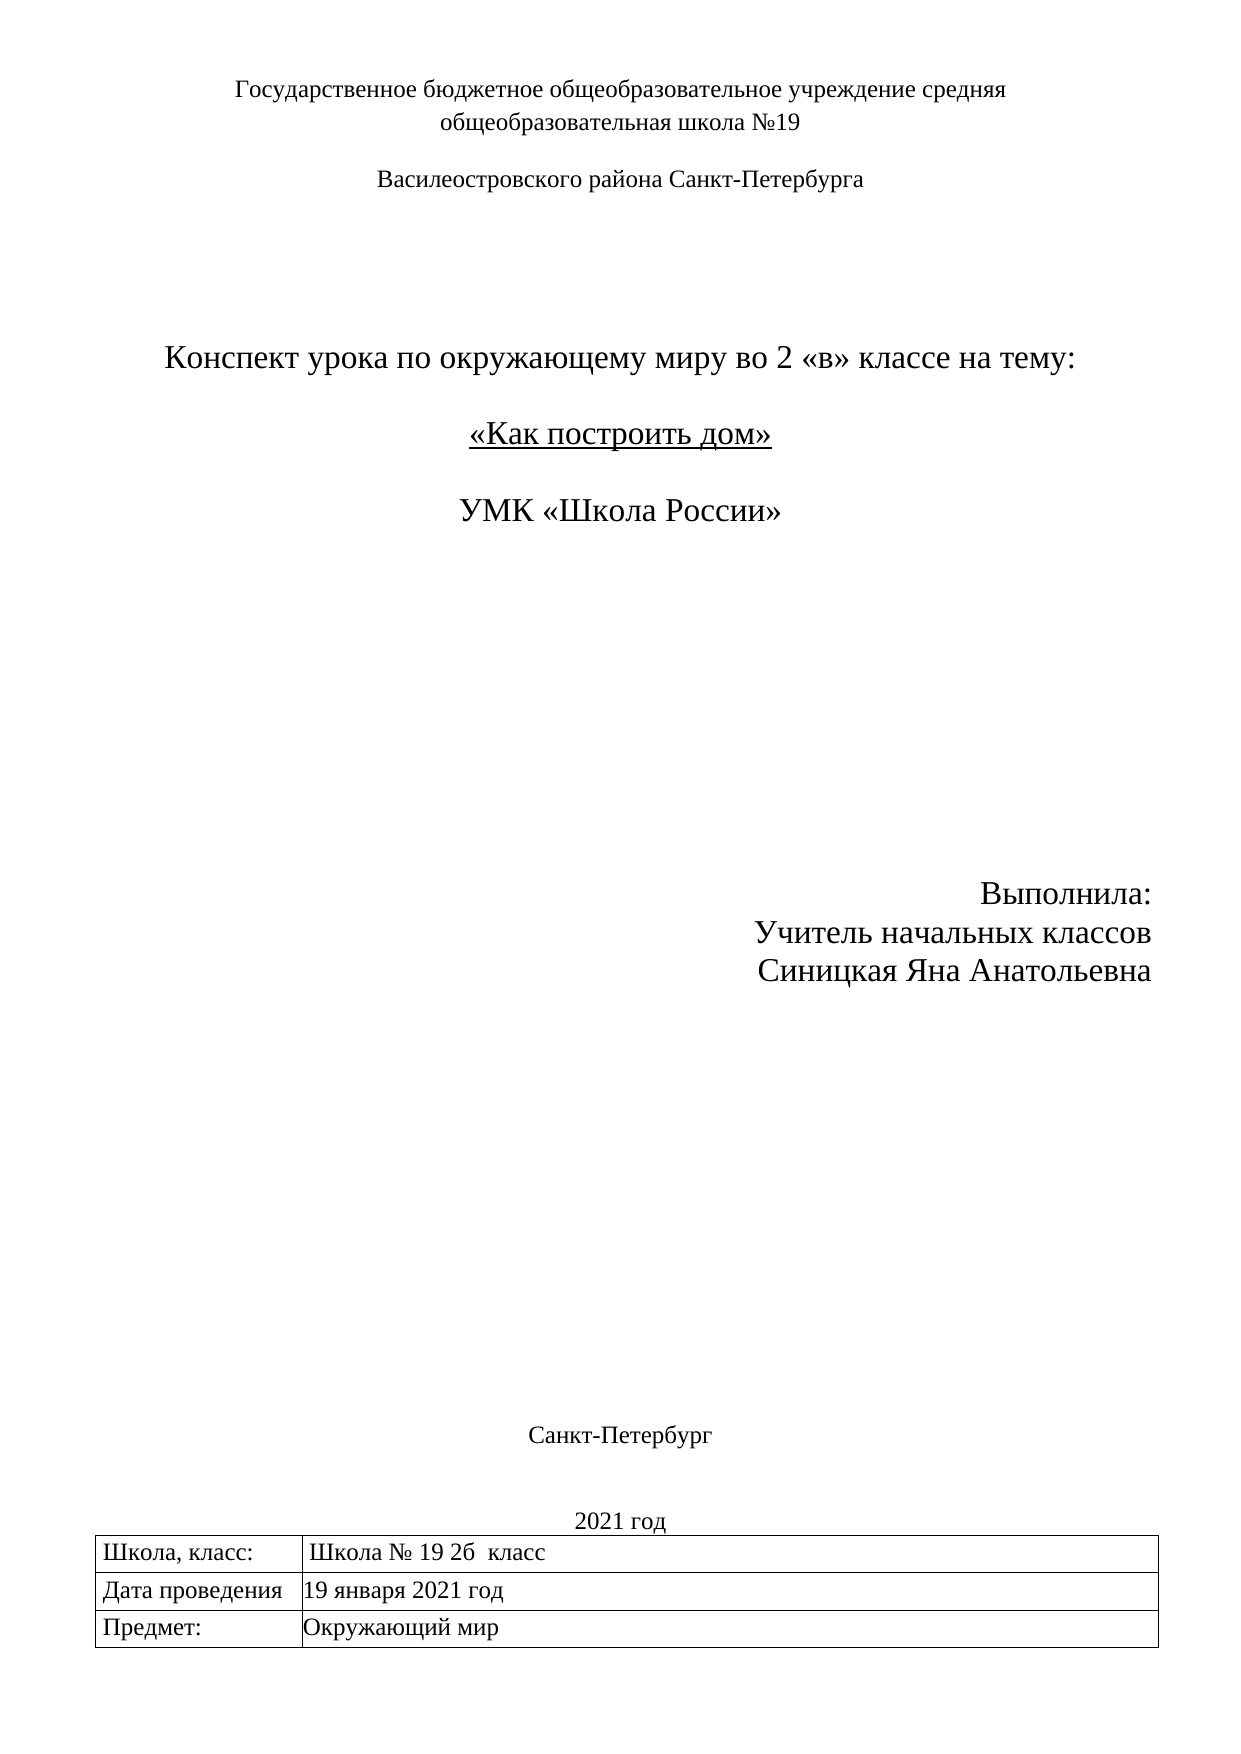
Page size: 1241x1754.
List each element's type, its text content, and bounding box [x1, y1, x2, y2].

text Конспект урока по окружающему миру во 2 «в» классе на тему: [89, 337, 1152, 375]
text УМК «Школа России» [89, 490, 1152, 528]
table_cell Окружающий мир [303, 1611, 1158, 1647]
text Василеостровского района Санкт-Петербурга [89, 164, 1152, 193]
table_header Школа № 19 2б класс [303, 1536, 1158, 1572]
table_header Школа, класс: [96, 1536, 302, 1572]
text Учитель начальных классов [89, 912, 1152, 950]
table_cell Предмет: [96, 1611, 302, 1647]
text общеобразовательная школа №19 [89, 107, 1152, 136]
table_cell 19 января 2021 год [303, 1573, 1158, 1610]
text Санкт-Петербург [89, 1420, 1152, 1448]
text 2021 год [89, 1506, 1152, 1535]
text Выполнила: [89, 873, 1152, 912]
text Синицкая Яна Анатольевна [89, 950, 1152, 988]
text «Как построить дом» [89, 413, 1152, 452]
table_cell Дата проведения [96, 1573, 302, 1610]
text Государственное бюджетное общеобразовательное учреждение средняя [89, 74, 1152, 103]
